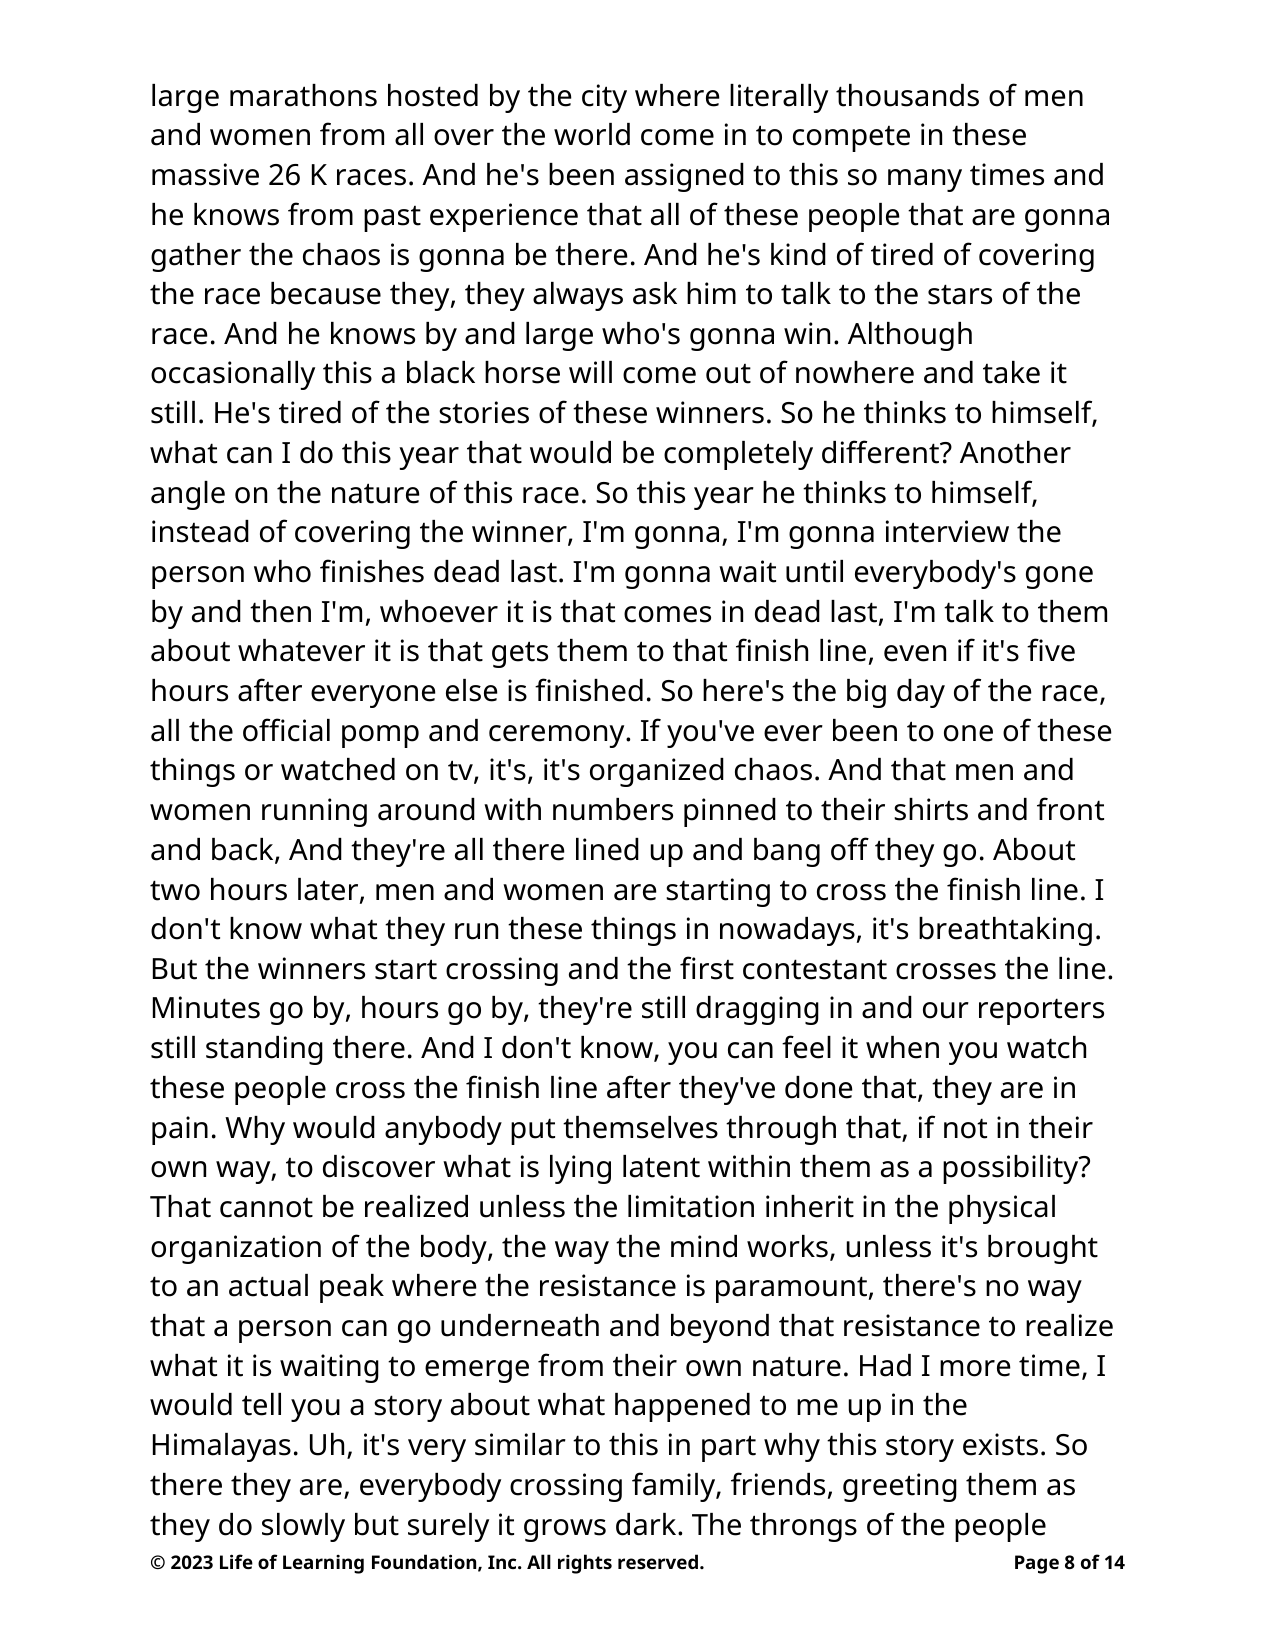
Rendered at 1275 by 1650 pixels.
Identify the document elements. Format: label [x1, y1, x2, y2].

text [150, 75, 1125, 1543]
